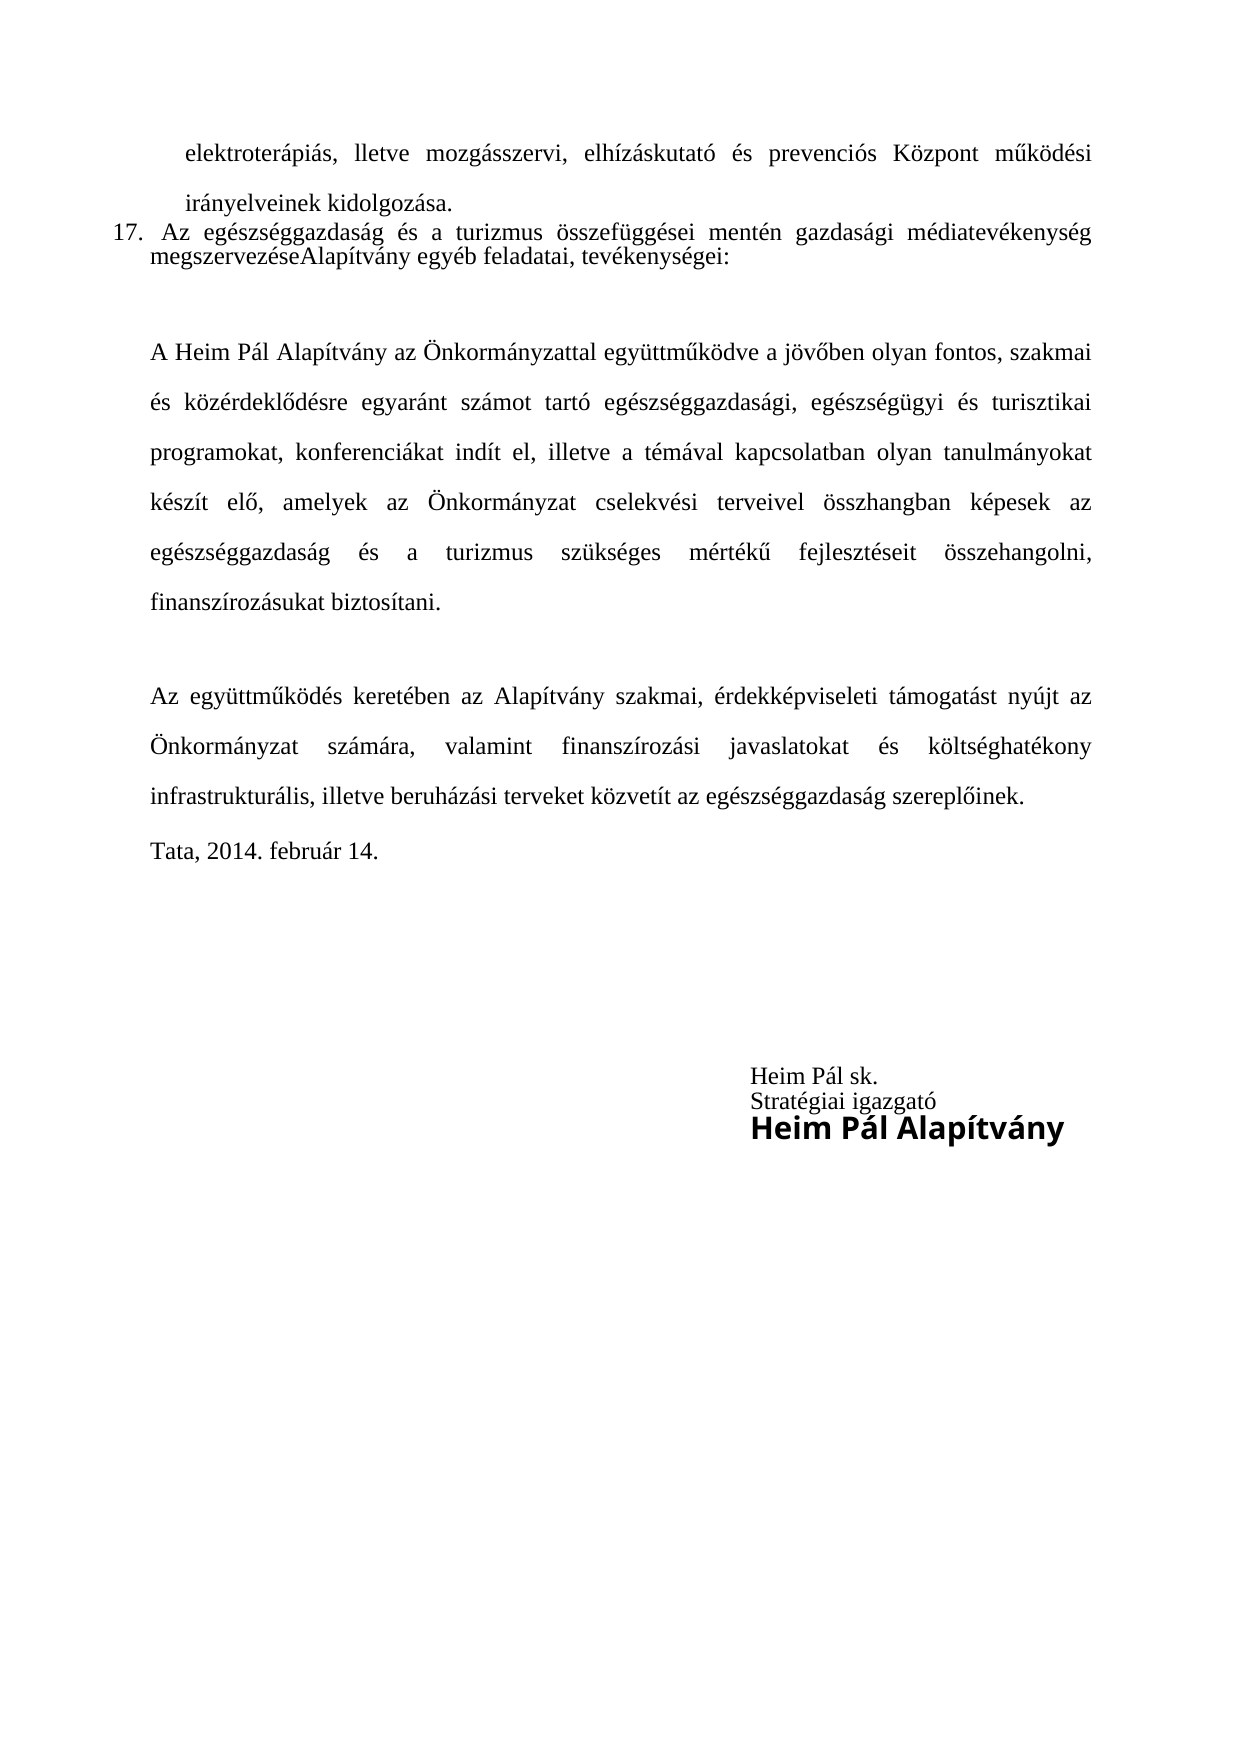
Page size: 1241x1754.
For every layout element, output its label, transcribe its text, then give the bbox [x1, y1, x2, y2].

text Tata, 2014. február 14. [150, 839, 1093, 864]
text Heim Pál sk. [678, 1064, 1093, 1089]
list Az egészséggazdaság és a turizmus összefüggései mentén gazdasági médiatevékenység megszervezéseAlapítvány egyéb feladatai, tevékenységei: [112, 221, 1093, 269]
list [148, 121, 1093, 221]
text Stratégiai igazgató [750, 1089, 1093, 1114]
text Az együttműködés keretében az Alapítvány szakmai, érdekképviseleti támogatást nyújt az Önkormányzat számára, valamint finanszírozási javaslatokat és költséghatékony infrastrukturális, illetve beruházási terveket közvetít az egészséggazdaság szereplőinek. [150, 664, 1093, 814]
text Heim Pál Alapítvány [750, 1114, 1093, 1146]
text A Heim Pál Alapítvány az Önkormányzattal együttműködve a jövőben olyan fontos, szakmai és közérdeklődésre egyaránt számot tartó egészséggazdasági, egészségügyi és turisztikai programokat, konferenciákat indít el, illetve a témával kapcsolatban olyan tanulmányokat készít elő, amelyek az Önkormányzat cselekvési terveivel összhangban képesek az egészséggazdaság és a turizmus szükséges mértékű fejlesztéseit összehangolni, finanszírozásukat biztosítani. [150, 321, 1093, 621]
